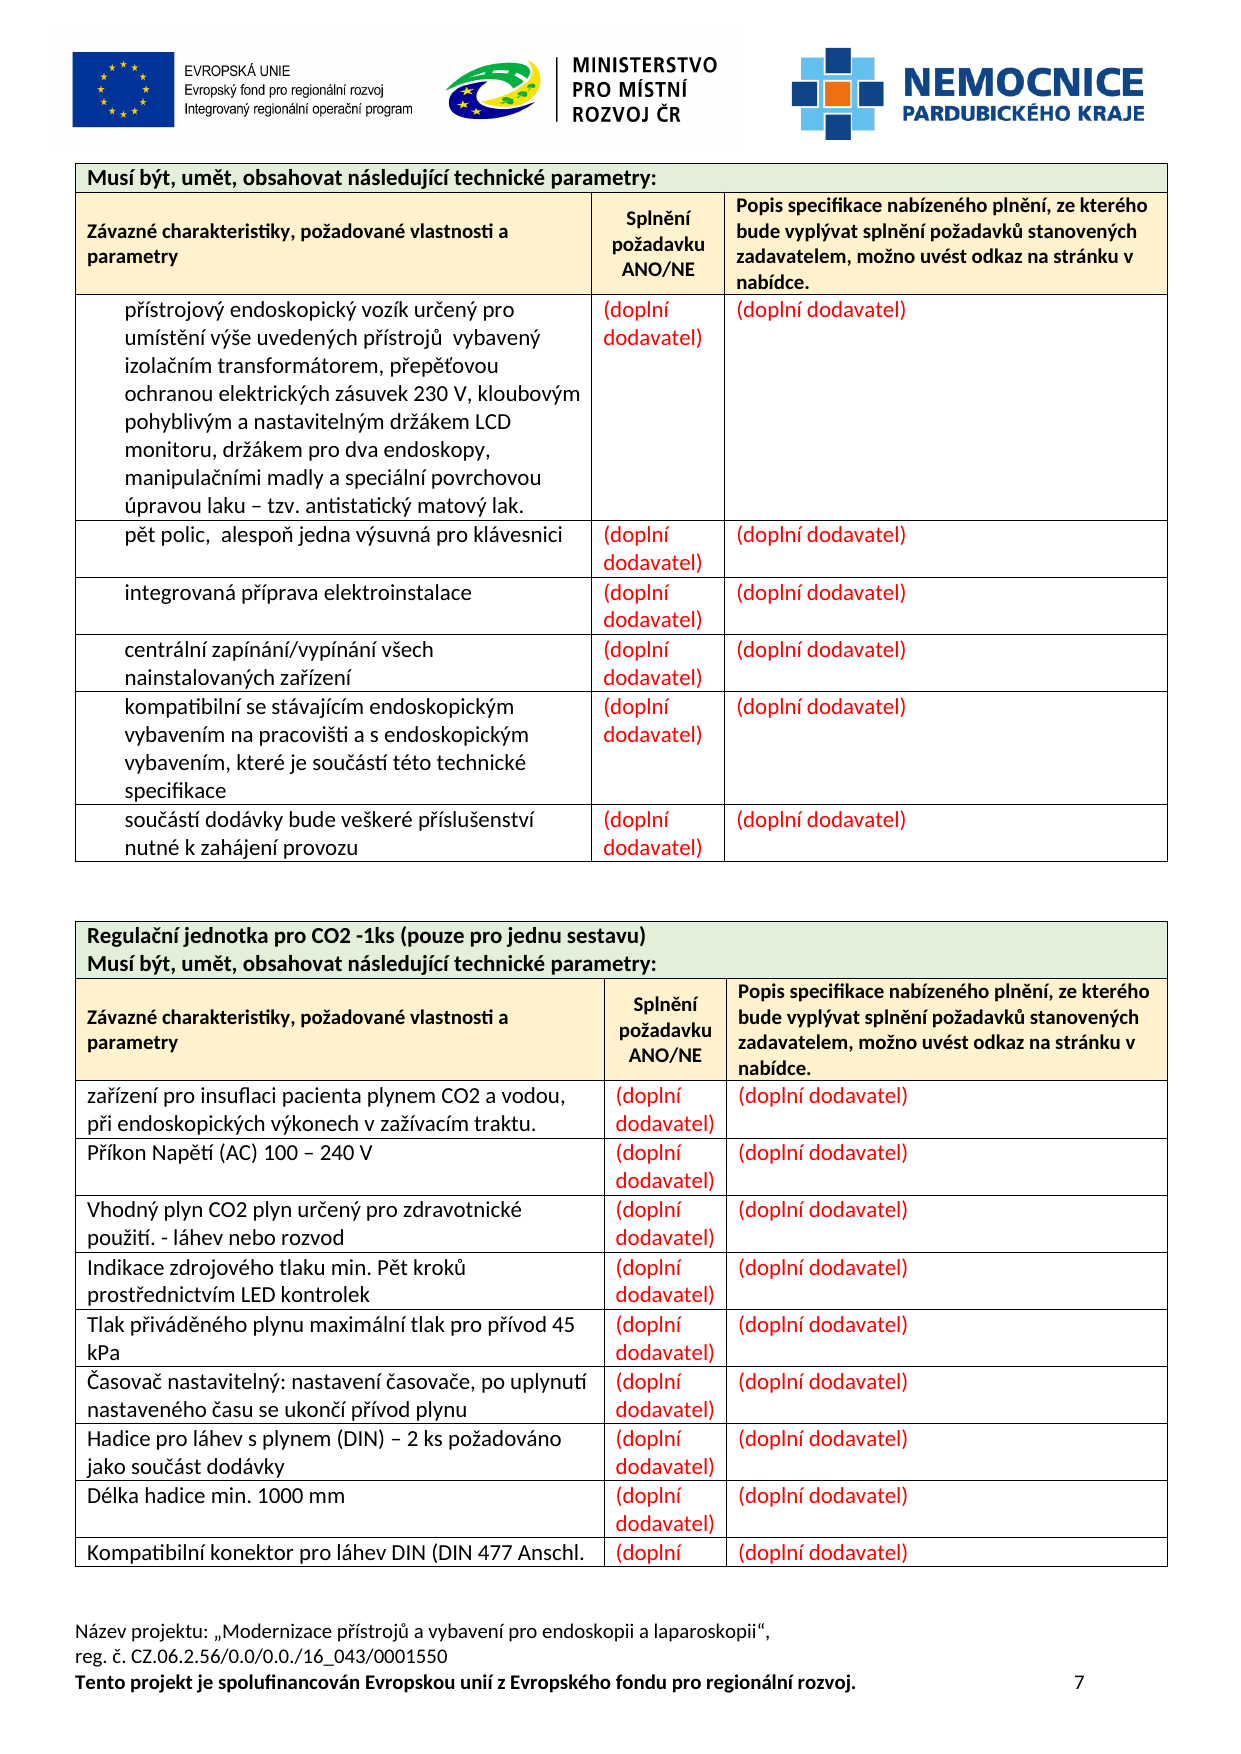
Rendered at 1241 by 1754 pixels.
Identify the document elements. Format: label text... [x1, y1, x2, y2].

table_cell pět polic, alespoň jedna výsuvná pro klávesnici [76, 521, 591, 577]
table_cell Indikace zdrojového tlaku min. Pět kroků prostřednictvím LED kontrolek [76, 1253, 604, 1309]
table_cell (doplní dodavatel) [727, 1139, 1167, 1194]
table_cell (doplní dodavatel) [605, 1139, 726, 1194]
table_cell (doplní dodavatel) [727, 1538, 1167, 1566]
table_cell Vhodný plyn CO2 plyn určený pro zdravotnické použití. - láhev nebo rozvod [76, 1196, 604, 1252]
table_cell součástí dodávky bude veškeré příslušenství nutné k zahájení provozu [76, 805, 591, 861]
table_cell Splnění požadavku ANO/NE [592, 193, 724, 294]
table_cell (doplní dodavatel) [725, 805, 1167, 861]
table_cell Závazné charakteristiky, požadované vlastnosti a parametry [76, 979, 604, 1080]
table_cell (doplní dodavatel) [725, 635, 1167, 691]
table_cell Kompatibilní konektor pro láhev DIN (DIN 477 Anschl. č. 6, W21. 8-14) [76, 1538, 604, 1566]
table_cell (doplní dodavatel) [605, 1310, 726, 1366]
table_cell (doplní dodavatel) [727, 1196, 1167, 1252]
table_cell (doplní dodavatel) [727, 1253, 1167, 1309]
table_header Endoskopický přístrojový vozík – 2 ks. Musí být, umět, obsahovat následující technické parametry: [76, 164, 1167, 192]
table_cell Závazné charakteristiky, požadované vlastnosti a parametry [76, 193, 591, 294]
picture [50, 26, 739, 152]
table_cell přístrojový endoskopický vozík určený pro umístění výše uvedených přístrojů vybavený izolačním transformátorem, přepěťovou ochranou elektrických zásuvek 230 V, kloubovým pohyblivým a nastavitelným držákem LCD monitoru, držákem pro dva endoskopy, manipulačními madly a speciální povrchovou úpravou laku – tzv. antistatický matový lak. [76, 295, 591, 519]
table_cell (doplní dodavatel) [725, 578, 1167, 634]
table_cell (doplní dodavatel) [605, 1424, 726, 1480]
table_cell (doplní dodavatel) [727, 1310, 1167, 1366]
table_cell (doplní dodavatel) [592, 805, 724, 861]
table_cell (doplní dodavatel) [725, 692, 1167, 804]
table_cell Časovač nastavitelný: nastavení časovače, po uplynutí nastaveného času se ukončí přívod plynu [76, 1367, 604, 1423]
table_cell (doplní dodavatel) [727, 1367, 1167, 1423]
table_cell (doplní dodavatel) [605, 1253, 726, 1309]
table_cell (doplní dodavatel) [605, 1081, 726, 1137]
table_cell (doplní dodavatel) [727, 1424, 1167, 1480]
table_cell integrovaná příprava elektroinstalace [76, 578, 591, 634]
table_cell zařízení pro insuflaci pacienta plynem CO2 a vodou, při endoskopických výkonech v zažívacím traktu. [76, 1081, 604, 1137]
table_cell Hadice pro láhev s plynem (DIN) – 2 ks požadováno jako součást dodávky [76, 1424, 604, 1480]
table_cell Příkon Napětí (AC) 100 – 240 V [76, 1139, 604, 1194]
table_cell centrální zapínání/vypínání všech nainstalovaných zařízení [76, 635, 591, 691]
table_cell (doplní dodavatel) [725, 521, 1167, 577]
table_cell Popis specifikace nabízeného plnění, ze kterého bude vyplývat splnění požadavků stanovených zadavatelem, možno uvést odkaz na stránku v nabídce. [727, 979, 1167, 1080]
table_cell Tlak přiváděného plynu maximální tlak pro přívod 45 kPa [76, 1310, 604, 1366]
table_cell (doplní dodavatel) [605, 1538, 726, 1566]
picture [790, 46, 1144, 141]
table_cell (doplní dodavatel) [727, 1481, 1167, 1537]
table_cell kompatibilní se stávajícím endoskopickým vybavením na pracovišti a s endoskopickým vybavením, které je součástí této technické specifikace [76, 692, 591, 804]
table_cell Splnění požadavku ANO/NE [605, 979, 726, 1080]
table_cell (doplní dodavatel) [727, 1081, 1167, 1137]
table_cell (doplní dodavatel) [592, 635, 724, 691]
table_cell (doplní dodavatel) [605, 1481, 726, 1537]
table_cell (doplní dodavatel) [592, 578, 724, 634]
table_cell (doplní dodavatel) [592, 521, 724, 577]
table_cell (doplní dodavatel) [605, 1196, 726, 1252]
table_cell (doplní dodavatel) [725, 295, 1167, 519]
table_header Regulační jednotka pro CO2 -1ks (pouze pro jednu sestavu) Musí být, umět, obsahovat následující technické parametry: [76, 922, 1167, 978]
table_cell (doplní dodavatel) [592, 295, 724, 519]
table_cell Popis specifikace nabízeného plnění, ze kterého bude vyplývat splnění požadavků stanovených zadavatelem, možno uvést odkaz na stránku v nabídce. [725, 193, 1167, 294]
table_cell (doplní dodavatel) [605, 1367, 726, 1423]
table_cell Délka hadice min. 1000 mm [76, 1481, 604, 1537]
table_cell (doplní dodavatel) [592, 692, 724, 804]
